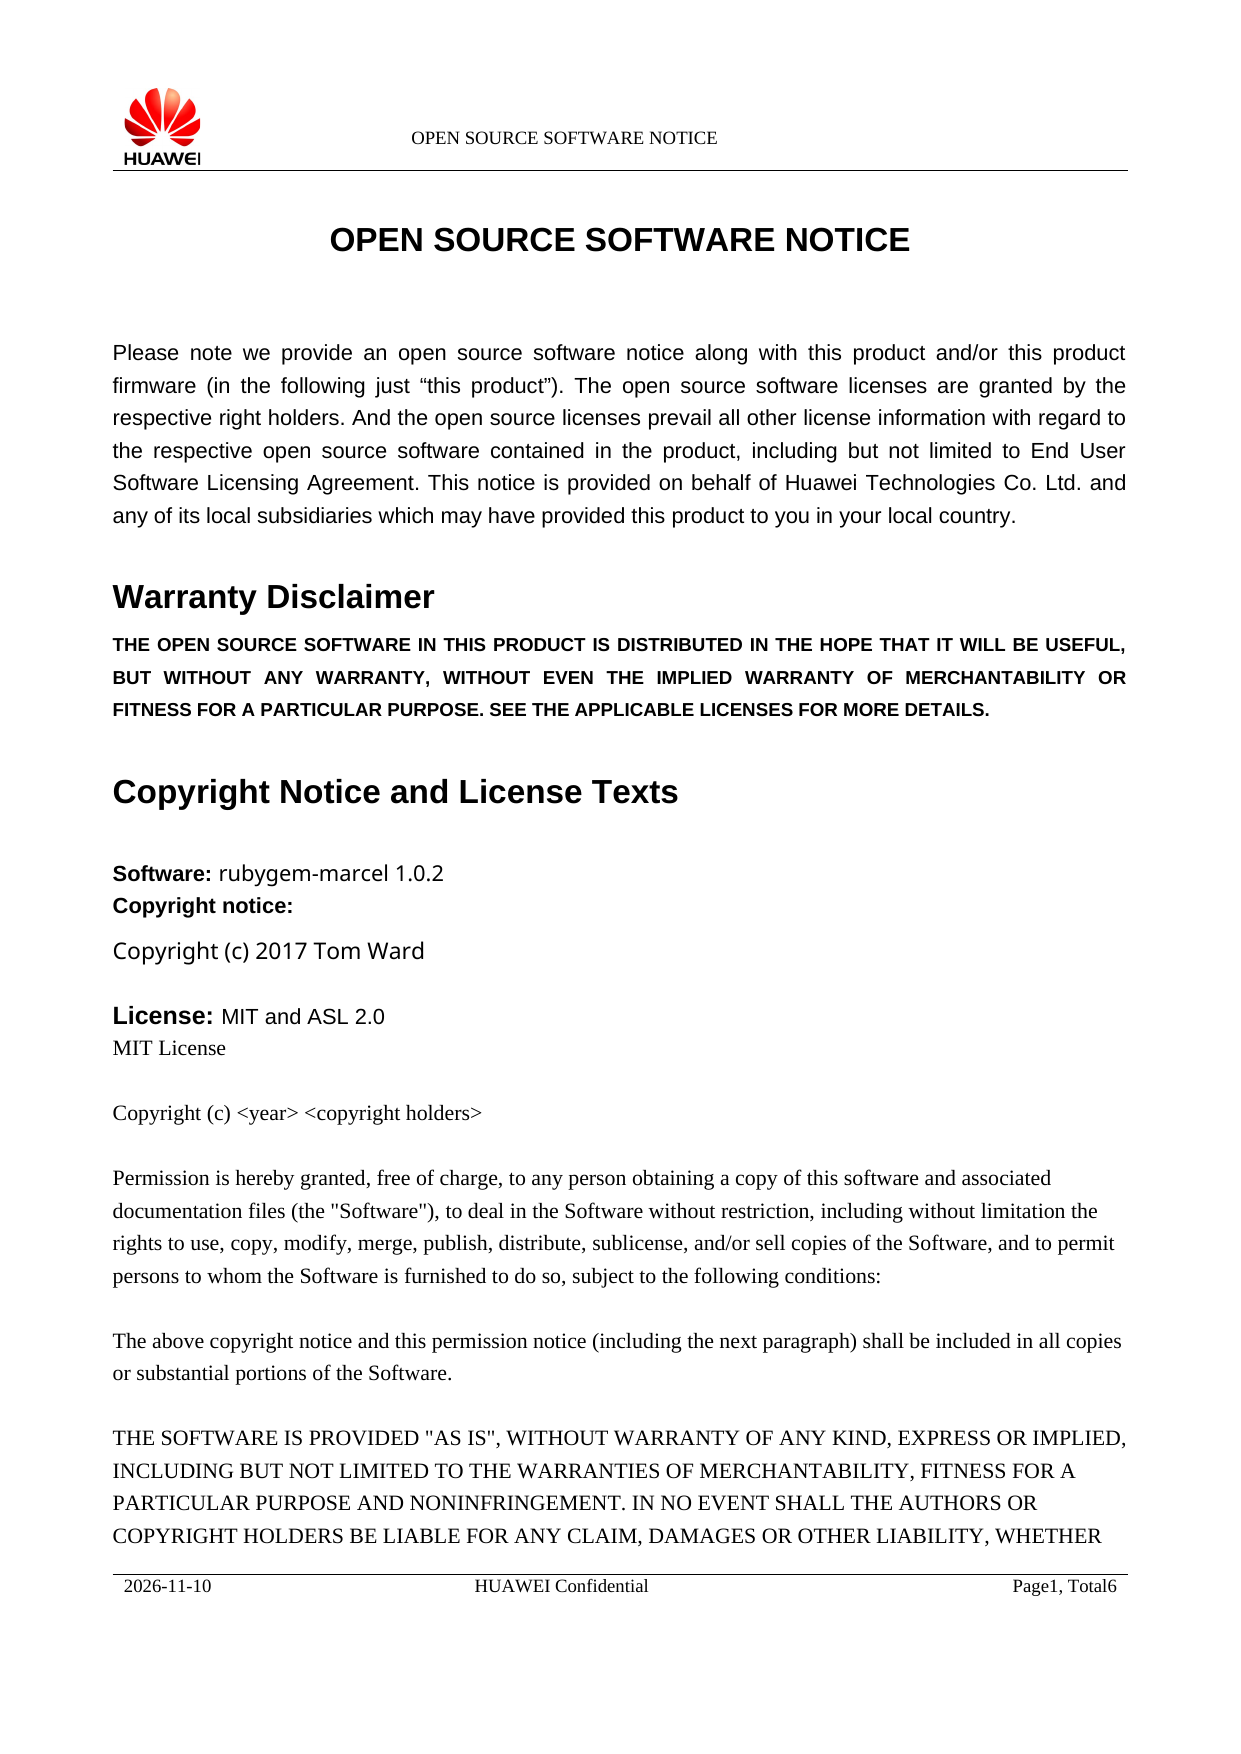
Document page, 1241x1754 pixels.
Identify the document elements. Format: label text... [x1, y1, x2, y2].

picture [124, 88, 201, 165]
text Copyright notice: [112, 889, 1128, 921]
title Software: rubygem-marcel 1.0.2 [112, 856, 1128, 889]
text Warranty Disclaimer [112, 564, 1128, 629]
text License: MIT and ASL 2.0 [112, 999, 1128, 1031]
text The open source software in this product is distributed in the hope that it will be useful, but WITHOUT ANY WARRANTY, without even the implied warranty of MERCHANTABILITY or FITNESS FOR A PARTICULAR PURPOSE. See the applicable licenses for more details. [112, 629, 1128, 726]
text Copyright Notice and License Texts [112, 759, 1128, 824]
text Please note we provide an open source software notice along with this product and/or this product firmware (in the following just “this product”). The open source software licenses are granted by the respective right holders. And the open source licenses prevail all other license information with regard to the respective open source software contained in the product, including but not limited to End User Software Licensing Agreement. This notice is provided on behalf of Huawei Technologies Co. Ltd. and any of its local subsidiaries which may have provided this product to you in your local country. [112, 336, 1128, 531]
text Copyright (c) 2017 Tom Ward [112, 934, 1128, 999]
text OPEN SOURCE SOFTWARE NOTICE [112, 206, 1128, 271]
